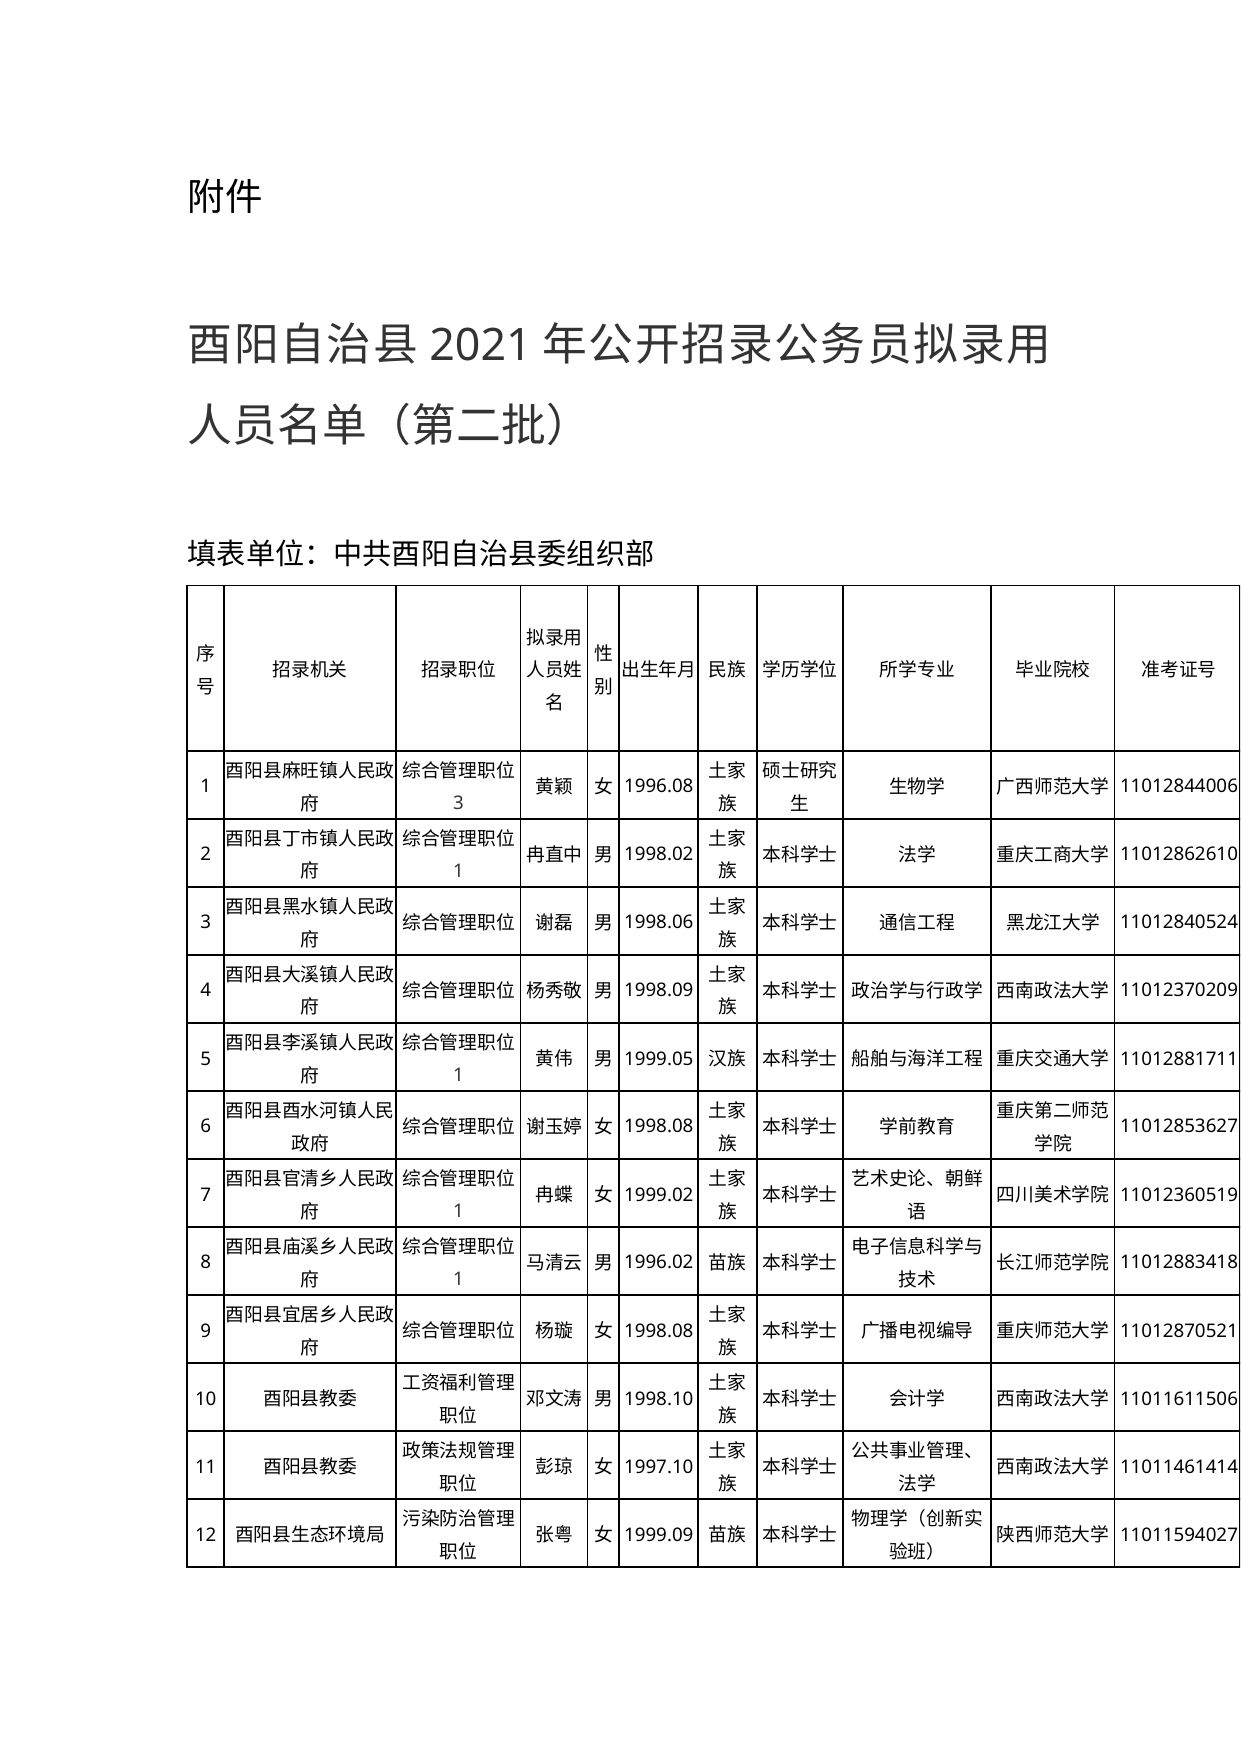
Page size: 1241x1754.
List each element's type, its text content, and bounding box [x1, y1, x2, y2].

table_cell 硕士研究生 [758, 752, 842, 818]
table_cell 男 [588, 1228, 618, 1294]
table_cell 综合管理职位 [397, 956, 520, 1022]
table_cell 重庆师范大学 [992, 1296, 1114, 1362]
table_cell 综合管理职位1 [397, 1024, 520, 1090]
table_cell 综合管理职位1 [397, 1228, 520, 1294]
table_cell 土家族 [699, 752, 756, 818]
table_cell 11 [188, 1432, 223, 1498]
table_cell 本科学士 [758, 956, 842, 1022]
text 填表单位：中共酉阳自治县委组织部 [187, 519, 1053, 584]
table_cell 本科学士 [758, 1296, 842, 1362]
table_cell 邓文涛 [521, 1364, 587, 1430]
table_cell 电子信息科学与技术 [844, 1228, 990, 1294]
table_cell 11011611506 [1115, 1364, 1239, 1430]
table_cell 酉阳县麻旺镇人民政府 [225, 752, 395, 818]
table_cell 酉阳县丁市镇人民政府 [225, 820, 395, 886]
table_cell 政治学与行政学 [844, 956, 990, 1022]
table_cell 女 [588, 1296, 618, 1362]
table_cell 土家族 [699, 1364, 756, 1430]
table_cell 酉阳县官清乡人民政府 [225, 1160, 395, 1226]
text 附件 [187, 162, 1053, 227]
table_cell 2 [188, 820, 223, 886]
table_cell 6 [188, 1092, 223, 1158]
table_cell 艺术史论、朝鲜语 [844, 1160, 990, 1226]
table_cell 1998.08 [620, 1296, 697, 1362]
table_cell 男 [588, 1024, 618, 1090]
table_cell 酉阳县生态环境局 [225, 1500, 395, 1566]
table_cell 10 [188, 1364, 223, 1430]
table_cell 11012853627 [1115, 1092, 1239, 1158]
table_cell 女 [588, 1432, 618, 1498]
table_cell 黄伟 [521, 1024, 587, 1090]
table_cell 土家族 [699, 956, 756, 1022]
table_cell 9 [188, 1296, 223, 1362]
table_cell 船舶与海洋工程 [844, 1024, 990, 1090]
table_cell 酉阳县庙溪乡人民政府 [225, 1228, 395, 1294]
table_cell 本科学士 [758, 1228, 842, 1294]
table_cell 本科学士 [758, 1432, 842, 1498]
table_cell 土家族 [699, 820, 756, 886]
table_cell 1999.05 [620, 1024, 697, 1090]
table_cell 土家族 [699, 1160, 756, 1226]
table_cell 谢玉婷 [521, 1092, 587, 1158]
table_cell 1998.02 [620, 820, 697, 886]
table_cell 酉阳县宜居乡人民政府 [225, 1296, 395, 1362]
table_cell 1999.02 [620, 1160, 697, 1226]
table_header 出生年月 [620, 586, 697, 750]
table_cell 男 [588, 820, 618, 886]
table_cell 重庆第二师范学院 [992, 1092, 1114, 1158]
table_cell 通信工程 [844, 888, 990, 954]
table_cell 1998.06 [620, 888, 697, 954]
table_cell 西南政法大学 [992, 1364, 1114, 1430]
table_cell 本科学士 [758, 1092, 842, 1158]
table_cell 11011461414 [1115, 1432, 1239, 1498]
table_cell 本科学士 [758, 888, 842, 954]
table_cell 广西师范大学 [992, 752, 1114, 818]
table_cell 本科学士 [758, 1160, 842, 1226]
table_header 民族 [699, 586, 756, 750]
table_cell 生物学 [844, 752, 990, 818]
table_header 毕业院校 [992, 586, 1114, 750]
table_cell 公共事业管理、法学 [844, 1432, 990, 1498]
table_cell 1998.10 [620, 1364, 697, 1430]
table_cell 杨秀敬 [521, 956, 587, 1022]
table_cell 3 [188, 888, 223, 954]
table_cell 酉阳县教委 [225, 1432, 395, 1498]
table_cell 11011594027 [1115, 1500, 1239, 1566]
table_cell 物理学（创新实验班） [844, 1500, 990, 1566]
table_cell 1996.08 [620, 752, 697, 818]
table_cell 土家族 [699, 1432, 756, 1498]
table_cell 酉阳县大溪镇人民政府 [225, 956, 395, 1022]
table_cell 污染防治管理职位 [397, 1500, 520, 1566]
table_header 序号 [188, 586, 223, 750]
table_cell 综合管理职位 [397, 1092, 520, 1158]
table_cell 11012840524 [1115, 888, 1239, 954]
table_cell 男 [588, 888, 618, 954]
table_cell 工资福利管理职位 [397, 1364, 520, 1430]
table_cell 苗族 [699, 1500, 756, 1566]
table_cell 酉阳县教委 [225, 1364, 395, 1430]
table_cell 女 [588, 752, 618, 818]
table_cell 学前教育 [844, 1092, 990, 1158]
table_cell 酉阳县酉水河镇人民政府 [225, 1092, 395, 1158]
table_cell 西南政法大学 [992, 956, 1114, 1022]
table_header 准考证号 [1115, 586, 1239, 750]
table_cell 1998.09 [620, 956, 697, 1022]
table_cell 综合管理职位1 [397, 1160, 520, 1226]
table_cell 酉阳县黑水镇人民政府 [225, 888, 395, 954]
table_cell 黄颖 [521, 752, 587, 818]
table_cell 11012870521 [1115, 1296, 1239, 1362]
table_cell 女 [588, 1160, 618, 1226]
table_cell 女 [588, 1092, 618, 1158]
table_cell 7 [188, 1160, 223, 1226]
table_header 学历学位 [758, 586, 842, 750]
table_header 性别 [588, 586, 618, 750]
table_cell 1998.08 [620, 1092, 697, 1158]
table_cell 冉直中 [521, 820, 587, 886]
table_cell 男 [588, 956, 618, 1022]
table_header 拟录用人员姓名 [521, 586, 587, 750]
table_cell 酉阳县李溪镇人民政府 [225, 1024, 395, 1090]
table_cell 1997.10 [620, 1432, 697, 1498]
table_cell 法学 [844, 820, 990, 886]
table_cell 重庆交通大学 [992, 1024, 1114, 1090]
table_cell 苗族 [699, 1228, 756, 1294]
table_cell 土家族 [699, 888, 756, 954]
table_cell 1996.02 [620, 1228, 697, 1294]
table_cell 11012360519 [1115, 1160, 1239, 1226]
table_cell 5 [188, 1024, 223, 1090]
table_cell 男 [588, 1364, 618, 1430]
table_cell 综合管理职位3 [397, 752, 520, 818]
table_header 招录机关 [225, 586, 395, 750]
table_cell 广播电视编导 [844, 1296, 990, 1362]
table_cell 本科学士 [758, 820, 842, 886]
table_cell 11012370209 [1115, 956, 1239, 1022]
table_cell 陕西师范大学 [992, 1500, 1114, 1566]
table_cell 本科学士 [758, 1500, 842, 1566]
table_cell 西南政法大学 [992, 1432, 1114, 1498]
table_cell 谢磊 [521, 888, 587, 954]
table_cell 11012883418 [1115, 1228, 1239, 1294]
table_cell 张粤 [521, 1500, 587, 1566]
table_cell 综合管理职位1 [397, 820, 520, 886]
table_cell 政策法规管理职位 [397, 1432, 520, 1498]
table_cell 1 [188, 752, 223, 818]
table_cell 4 [188, 956, 223, 1022]
table_cell 长江师范学院 [992, 1228, 1114, 1294]
table_cell 本科学士 [758, 1364, 842, 1430]
table_cell 会计学 [844, 1364, 990, 1430]
table_cell 11012881711 [1115, 1024, 1239, 1090]
table_cell 土家族 [699, 1092, 756, 1158]
table_cell 11012844006 [1115, 752, 1239, 818]
table_cell 冉蝶 [521, 1160, 587, 1226]
table_cell 女 [588, 1500, 618, 1566]
table_header 招录职位 [397, 586, 520, 750]
table_cell 12 [188, 1500, 223, 1566]
table_header 所学专业 [844, 586, 990, 750]
table_cell 8 [188, 1228, 223, 1294]
text 酉阳自治县2021年公开招录公务员拟录用人员名单（第二批） [187, 292, 1053, 454]
table_cell 1999.09 [620, 1500, 697, 1566]
table_cell 综合管理职位 [397, 1296, 520, 1362]
table_cell 综合管理职位 [397, 888, 520, 954]
table_cell 11012862610 [1115, 820, 1239, 886]
table_cell 土家族 [699, 1296, 756, 1362]
table_cell 重庆工商大学 [992, 820, 1114, 886]
table_cell 四川美术学院 [992, 1160, 1114, 1226]
table_cell 马清云 [521, 1228, 587, 1294]
table_cell 彭琼 [521, 1432, 587, 1498]
table_cell 杨璇 [521, 1296, 587, 1362]
table_cell 本科学士 [758, 1024, 842, 1090]
table_cell 汉族 [699, 1024, 756, 1090]
table_cell 黑龙江大学 [992, 888, 1114, 954]
